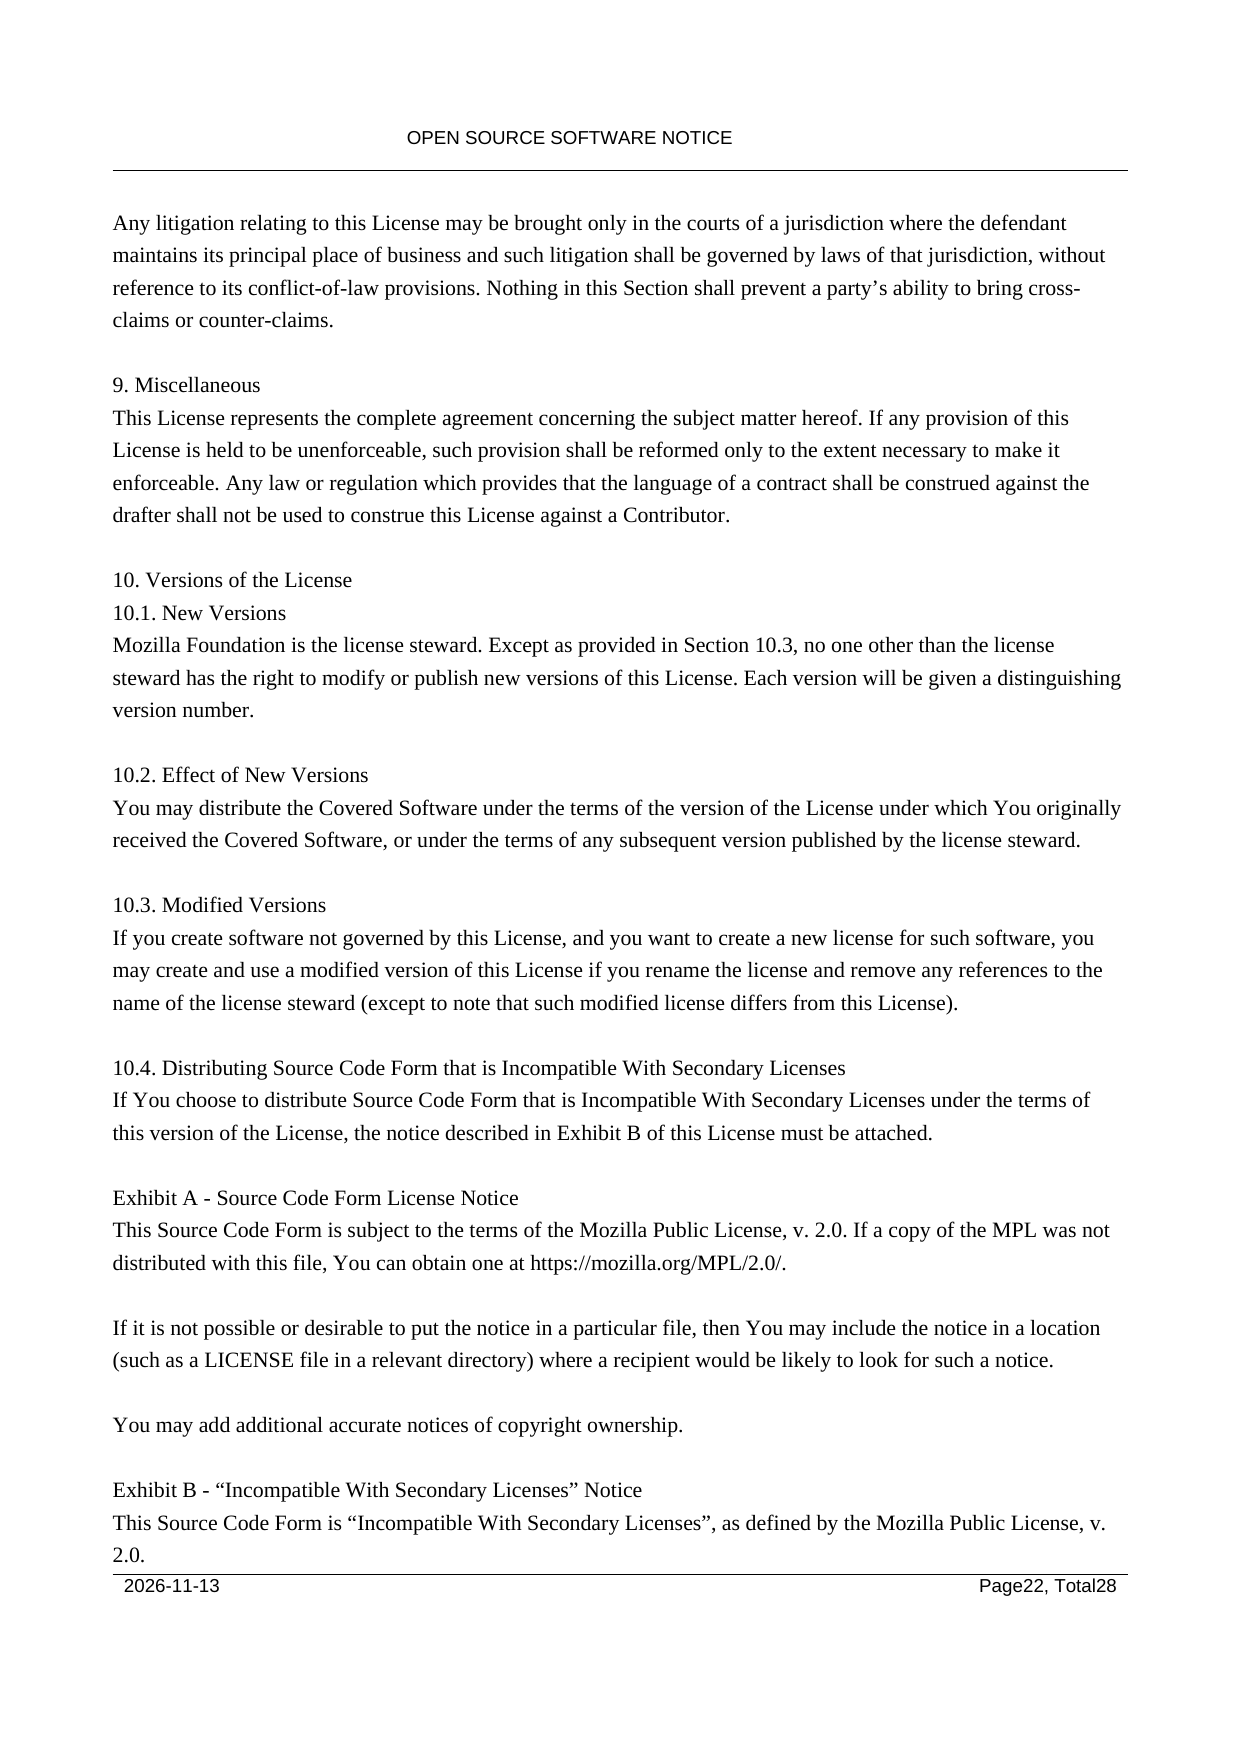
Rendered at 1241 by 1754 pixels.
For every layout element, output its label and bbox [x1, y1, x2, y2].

text [112, 206, 1128, 1571]
